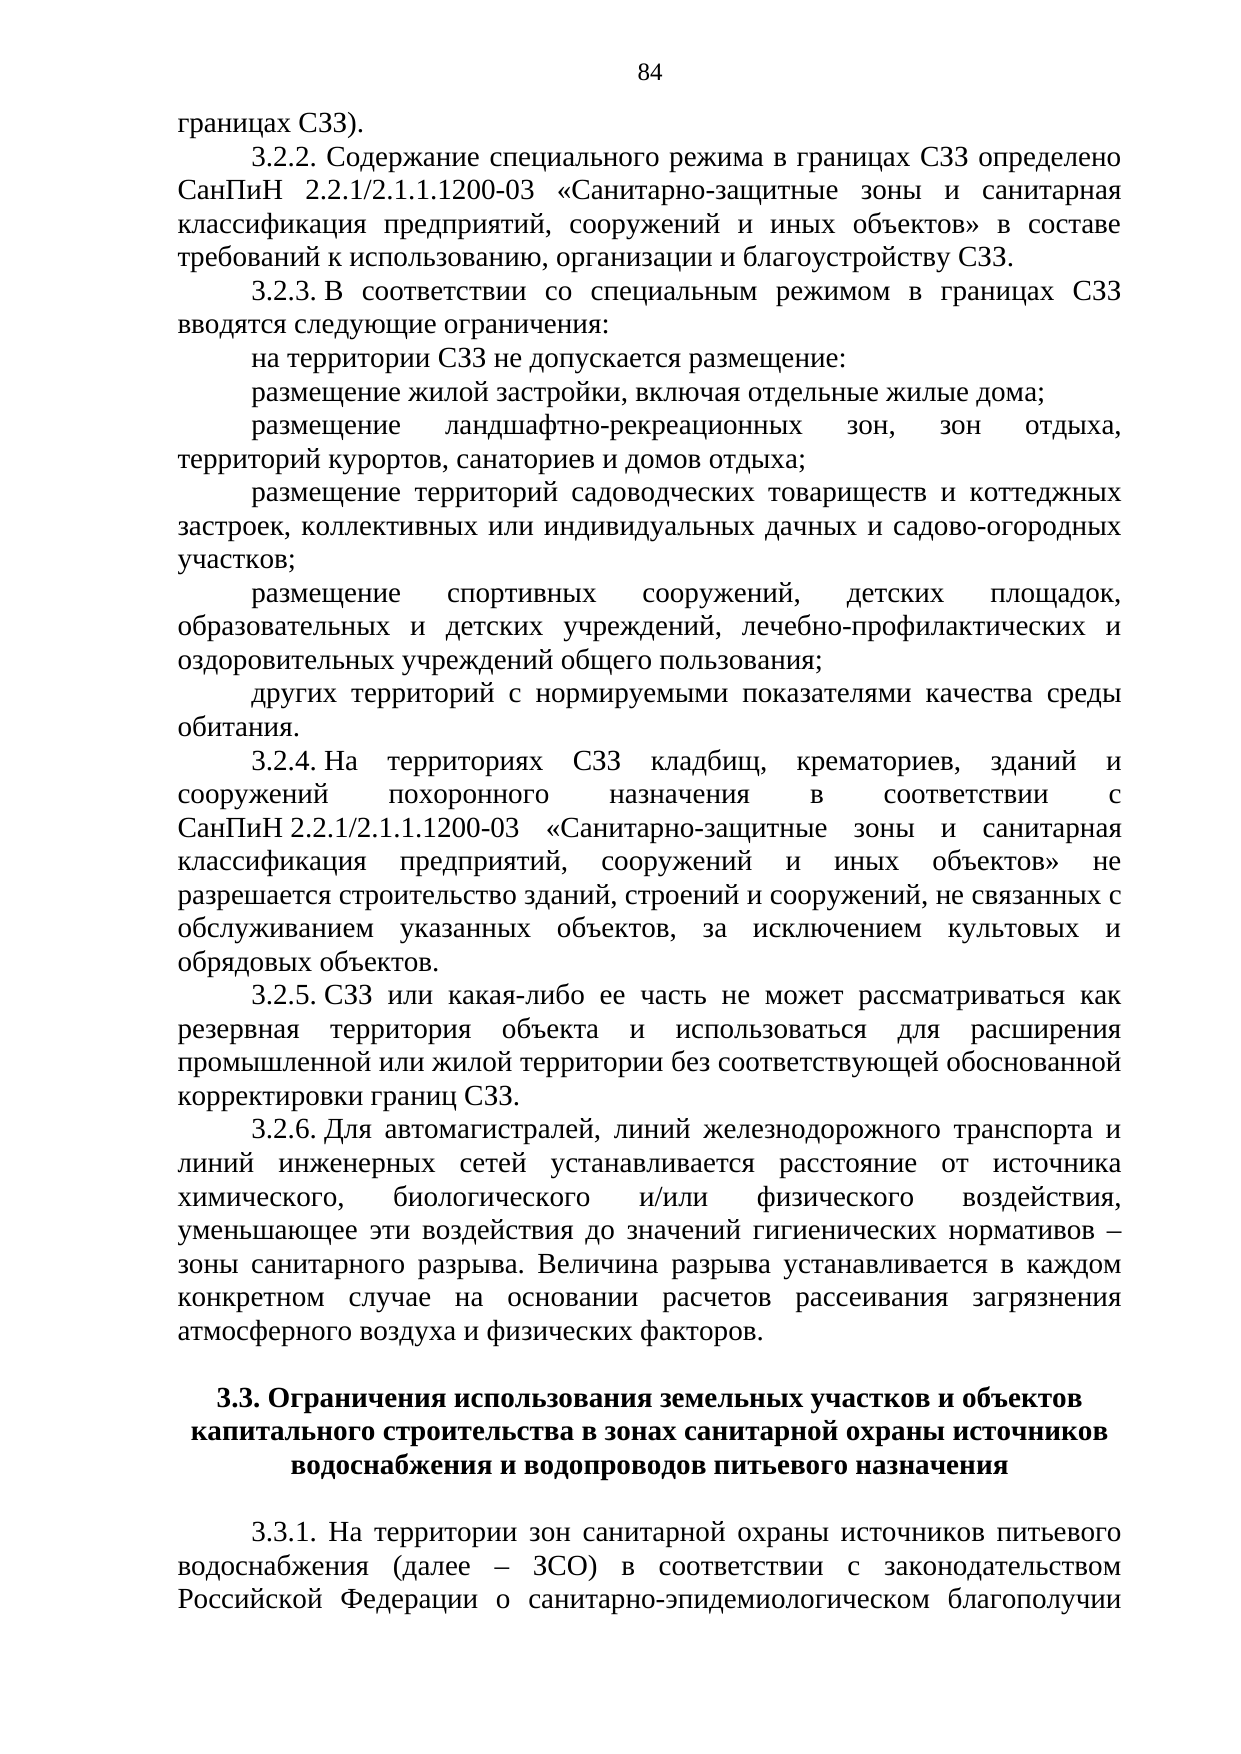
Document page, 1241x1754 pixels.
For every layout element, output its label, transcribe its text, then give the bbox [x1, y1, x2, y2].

text 3.2.6. Для автомагистралей, линий железнодорожного транспорта и линий инженерных сетей устанавливается расстояние от источника химического, биологического и/или физического воздействия, уменьшающее эти воздействия до значений гигиенических нормативов – зоны санитарного разрыва. Величина разрыва устанавливается в каждом конкретном случае на основании расчетов рассеивания загрязнения атмосферного воздуха и физических факторов. [177, 1112, 1122, 1346]
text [177, 105, 1122, 139]
text размещение спортивных сооружений, детских площадок, образовательных и детских учреждений, лечебно-профилактических и оздоровительных учреждений общего пользования; [177, 575, 1122, 676]
text размещение территорий садоводческих товариществ и коттеджных застроек, коллективных или индивидуальных дачных и садово-огородных участков; [177, 474, 1122, 575]
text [177, 1514, 1122, 1615]
text 3.2.3. В соответствии со специальным режимом в границах СЗЗ вводятся следующие ограничения: [177, 273, 1122, 340]
text других территорий с нормируемыми показателями качества среды обитания. [177, 676, 1122, 743]
text размещение жилой застройки, включая отдельные жилые дома; [177, 374, 1122, 407]
text размещение ландшафтно-рекреационных зон, зон отдыха, территорий курортов, санаториев и домов отдыха; [177, 407, 1122, 474]
text 3.3. Ограничения использования земельных участков и объектов капитального строительства в зонах санитарной охраны источников водоснабжения и водопроводов питьевого назначения [177, 1380, 1122, 1481]
text на территории СЗЗ не допускается размещение: [177, 340, 1122, 374]
text 3.2.4. На территориях СЗЗ кладбищ, крематориев, зданий и сооружений похоронного назначения в соответствии с СанПиН 2.2.1/2.1.1.1200-03 «Санитарно-защитные зоны и санитарная классификация предприятий, сооружений и иных объектов» не разрешается строительство зданий, строений и сооружений, не связанных с обслуживанием указанных объектов, за исключением культовых и обрядовых объектов. [177, 743, 1122, 977]
text 3.2.2. Содержание специального режима в границах СЗЗ определено СанПиН 2.2.1/2.1.1.1200-03 «Санитарно-защитные зоны и санитарная классификация предприятий, сооружений и иных объектов» в составе требований к использованию, организации и благоустройству СЗЗ. [177, 139, 1122, 273]
text 3.2.5. СЗЗ или какая-либо ее часть не может рассматриваться как резервная территория объекта и использоваться для расширения промышленной или жилой территории без соответствующей обоснованной корректировки границ СЗЗ. [177, 977, 1122, 1112]
